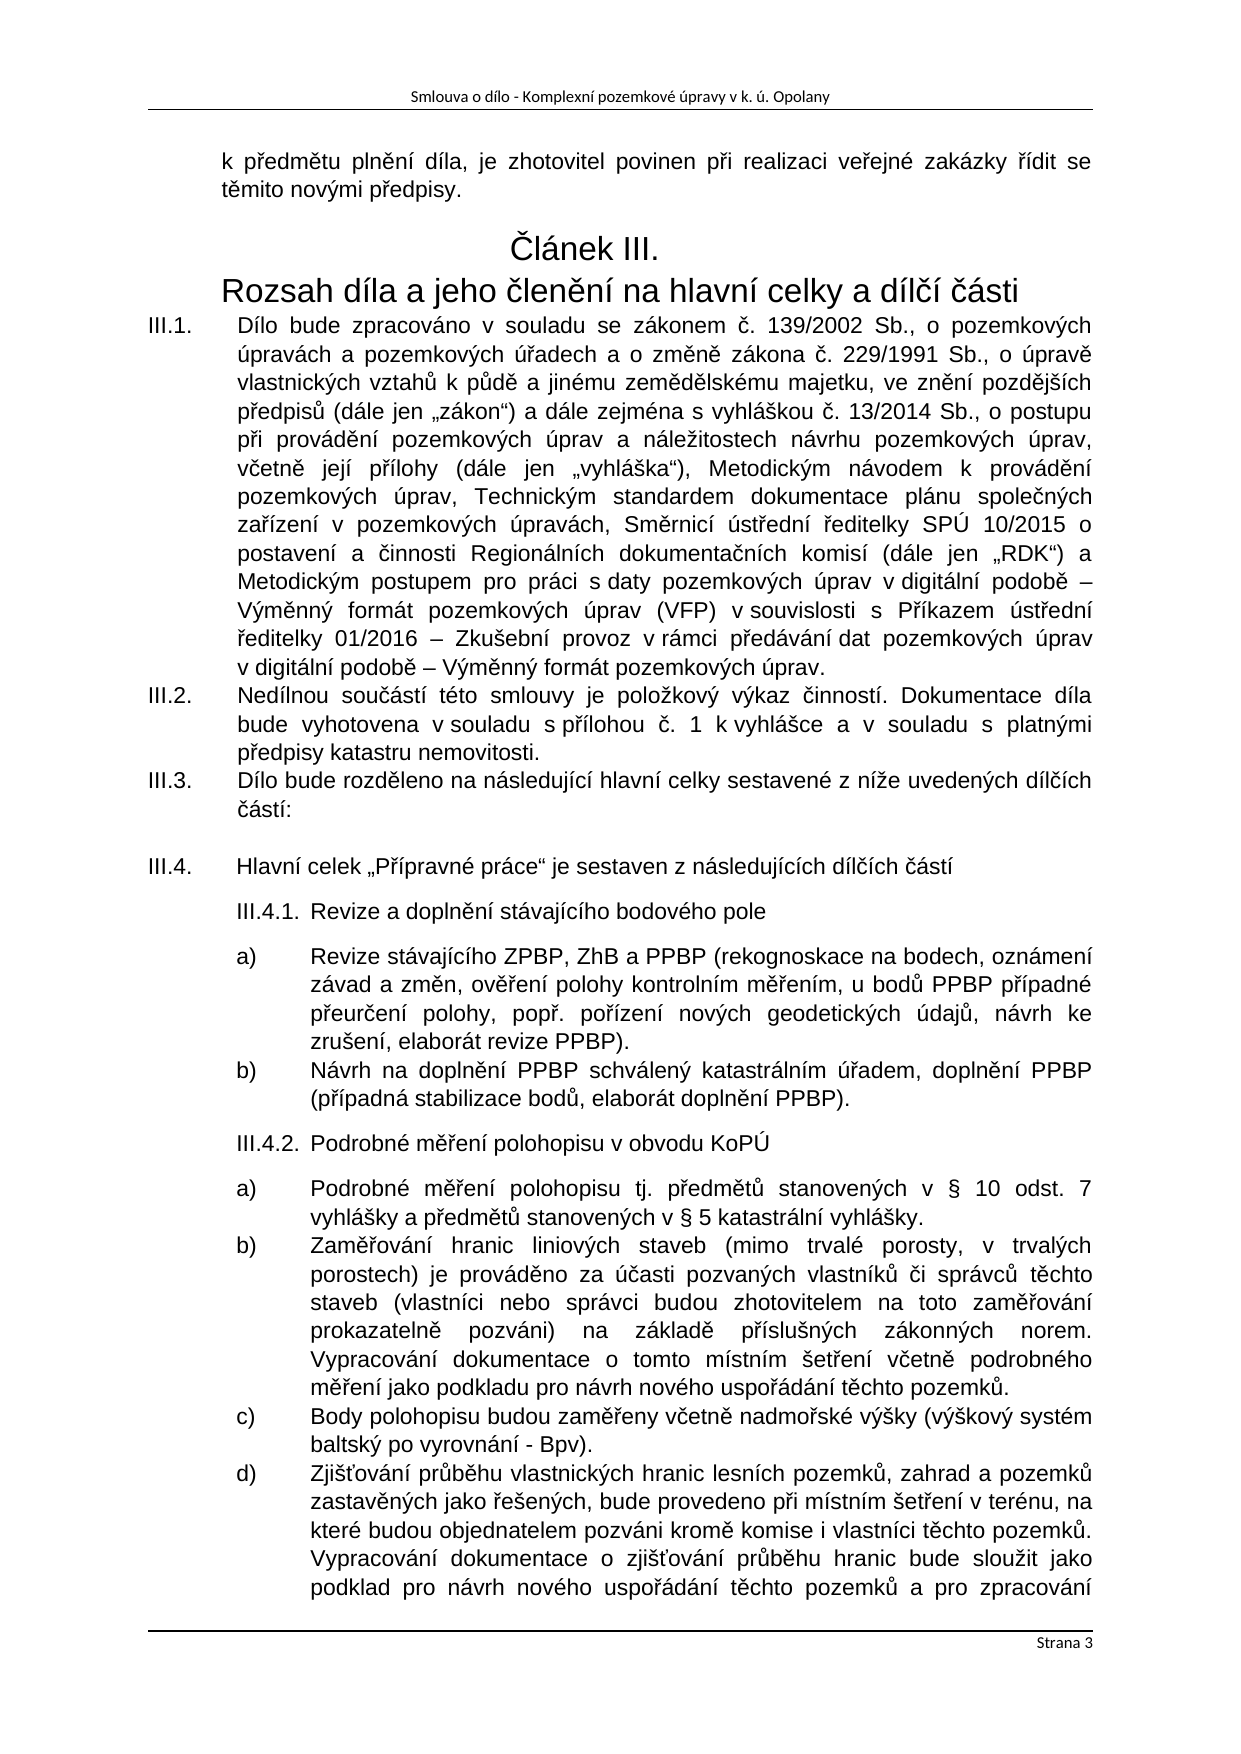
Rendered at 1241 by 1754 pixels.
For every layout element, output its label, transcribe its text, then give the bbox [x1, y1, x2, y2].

list Nedílnou součástí této smlouvy je položkový výkaz činností. Dokumentace díla bude vyhotovena v souladu s přílohou č. 1 k vyhlášce a v souladu s platnými předpisy katastru nemovitosti. [148, 682, 1093, 765]
list Dílo bude rozděleno na následující hlavní celky sestavené z níže uvedených dílčích částí: [148, 767, 1093, 822]
text Zaměřování hranic liniových staveb (mimo trvalé porosty, v trvalých porostech) je prováděno za účasti pozvaných vlastníků či správců těchto staveb (vlastníci nebo správci budou zhotovitelem na toto zaměřování prokazatelně pozváni) na základě příslušných zákonných norem. Vypracování dokumentace o tomto místním šetření včetně podrobného měření jako podkladu pro návrh nového uspořádání těchto pozemků. [236, 1232, 1093, 1401]
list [148, 148, 1093, 202]
text Revize a doplnění stávajícího bodového pole [236, 898, 1093, 924]
subtitle Rozsah díla a jeho členění na hlavní celky a dílčí části [148, 229, 1093, 309]
text Revize stávajícího ZPBP, ZhB a PPBP (rekognoskace na bodech, oznámení závad a změn, ověření polohy kontrolním měřením, u bodů PPBP případné přeurčení polohy, popř. pořízení nových geodetických údajů, návrh ke zrušení, elaborát revize PPBP). [236, 943, 1093, 1054]
list Dílo bude zpracováno v souladu se zákonem č. 139/2002 Sb., o pozemkových úpravách a pozemkových úřadech a o změně zákona č. 229/1991 Sb., o úpravě vlastnických vztahů k půdě a jinému zemědělskému majetku, ve znění pozdějších předpisů (dále jen „zákon“) a dále zejména s vyhláškou č. 13/2014 Sb., o postupu při provádění pozemkových úprav a náležitostech návrhu pozemkových úprav, včetně její přílohy (dále jen „vyhláška“), Metodickým návodem k provádění pozemkových úprav, Technickým standardem dokumentace plánu společných zařízení v pozemkových úpravách, Směrnicí ústřední ředitelky SPÚ 10/2015 o postavení a činnosti Regionálních dokumentačních komisí (dále jen „RDK“) a Metodickým postupem pro práci s daty pozemkových úprav v digitální podobě – Výměnný formát pozemkových úprav (VFP) v souvislosti s Příkazem ústřední ředitelky 01/2016 – Zkušební provoz v rámci předávání dat pozemkových úprav v digitální podobě – Výměnný formát pozemkových úprav. [148, 312, 1093, 680]
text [236, 1460, 1093, 1600]
list Hlavní celek „Přípravné práce“ je sestaven z následujících dílčích částí [148, 853, 1093, 879]
text Podrobné měření polohopisu tj. předmětů stanovených v § 10 odst. 7 vyhlášky a předmětů stanovených v § 5 katastrální vyhlášky. [236, 1175, 1093, 1230]
text Podrobné měření polohopisu v obvodu KoPÚ [236, 1130, 1093, 1157]
text Návrh na doplnění PPBP schválený katastrálním úřadem, doplnění PPBP (případná stabilizace bodů, elaborát doplnění PPBP). [236, 1057, 1093, 1111]
text Body polohopisu budou zaměřeny včetně nadmořské výšky (výškový systém baltský po vyrovnání - Bpv). [236, 1403, 1093, 1458]
